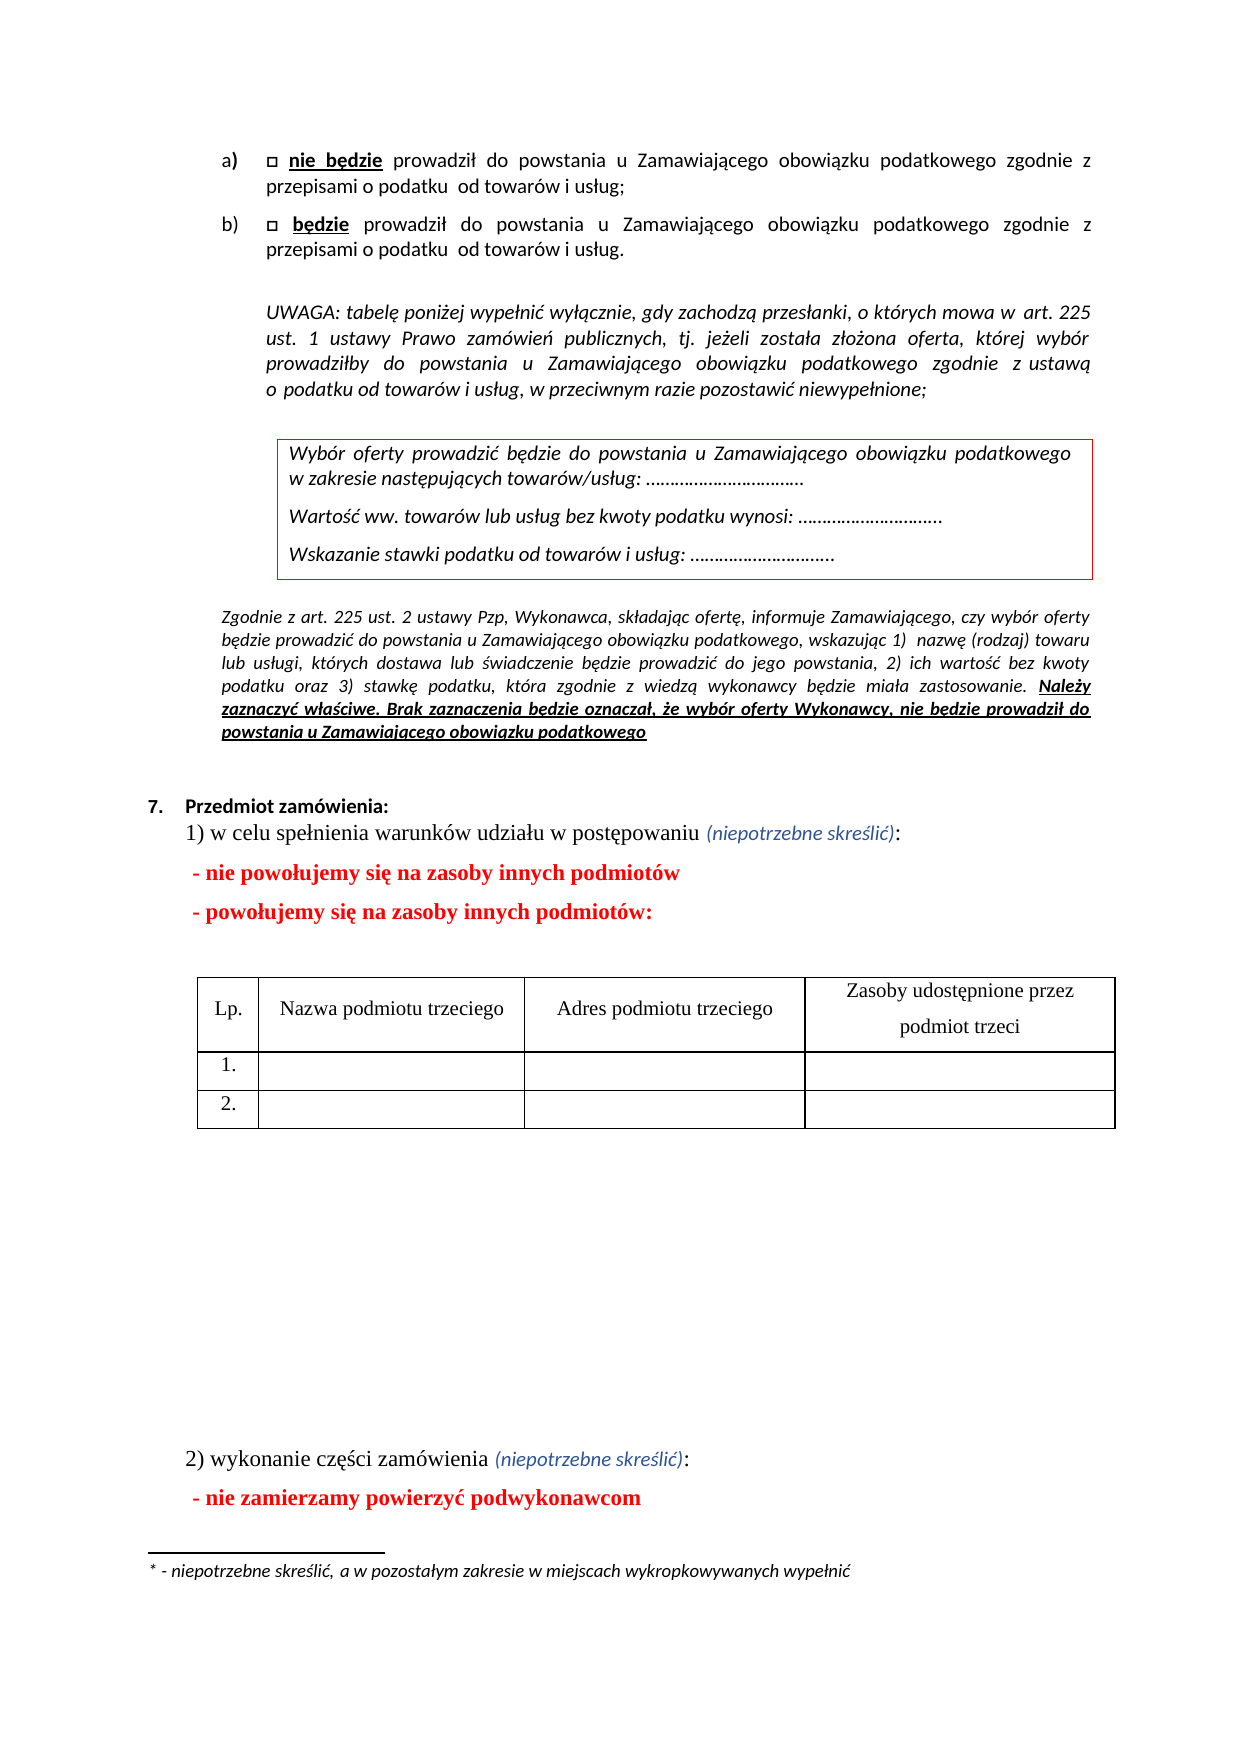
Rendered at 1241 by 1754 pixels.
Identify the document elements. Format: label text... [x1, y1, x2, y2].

text Zgodnie z art. 225 ust. 2 ustawy Pzp, Wykonawca, składając ofertę, informuje Zamawiającego, czy wybór oferty będzie prowadzić do powstania u Zamawiającego obowiązku podatkowego, wskazując 1) nazwę (rodzaj) towaru lub usługi, których dostawa lub świadczenie będzie prowadzić do jego powstania, 2) ich wartość bez kwoty podatku oraz 3) stawkę podatku, która zgodnie z wiedzą wykonawcy będzie miała zastosowanie. Należy zaznaczyć właściwe. Brak zaznaczenia będzie oznaczał, że wybór oferty Wykonawcy, nie będzie prowadził do powstania u Zamawiającego obowiązku podatkowego [221, 605, 1093, 743]
text - powołujemy się na zasoby innych podmiotów: [192, 898, 1093, 924]
table_header Lp. [198, 978, 258, 1051]
table_cell [806, 1091, 1114, 1128]
table_header Adres podmiotu trzeciego [525, 978, 804, 1051]
text 2) wykonanie części zamówienia (niepotrzebne skreślić): [185, 1445, 1093, 1471]
table_header Wybór oferty prowadzić będzie do powstania u Zamawiającego obowiązku podatkowego w zakresie następujących towarów/usług: …………………………… Wartość ww. towarów lub usług bez kwoty podatku wynosi: ………………………... Wskazanie stawki podatku od towarów i usług: ………………………... [278, 440, 1092, 579]
text - nie zamierzamy powierzyć podwykonawcom [192, 1484, 1093, 1511]
text - nie powołujemy się na zasoby innych podmiotów [192, 859, 1093, 885]
table_cell 1. [198, 1053, 258, 1089]
text a) □ nie będzie prowadził do powstania u Zamawiającego obowiązku podatkowego zgodnie z przepisami o podatku od towarów i usług; [221, 148, 1093, 198]
list Przedmiot zamówienia: [148, 793, 1093, 819]
table_cell [525, 1053, 804, 1089]
text 1) w celu spełnienia warunków udziału w postępowaniu (niepotrzebne skreślić): [185, 819, 1093, 845]
table_cell [259, 1091, 524, 1128]
text b) □ będzie prowadził do powstania u Zamawiającego obowiązku podatkowego zgodnie z przepisami o podatku od towarów i usług. [221, 211, 1093, 262]
text UWAGA: tabelę poniżej wypełnić wyłącznie, gdy zachodzą przesłanki, o których mowa w art. 225 ust. 1 ustawy Prawo zamówień publicznych, tj. jeżeli została złożona oferta, której wybór prowadziłby do powstania u Zamawiającego obowiązku podatkowego zgodnie z ustawą o podatku od towarów i usług, w przeciwnym razie pozostawić niewypełnione; [266, 299, 1093, 401]
table_cell [806, 1053, 1114, 1089]
table_cell [259, 1053, 524, 1089]
table_header Zasoby udostępnione przez podmiot trzeci [806, 978, 1114, 1051]
table_header Nazwa podmiotu trzeciego [259, 978, 524, 1051]
table_cell 2. [198, 1091, 258, 1128]
table_cell [525, 1091, 804, 1128]
